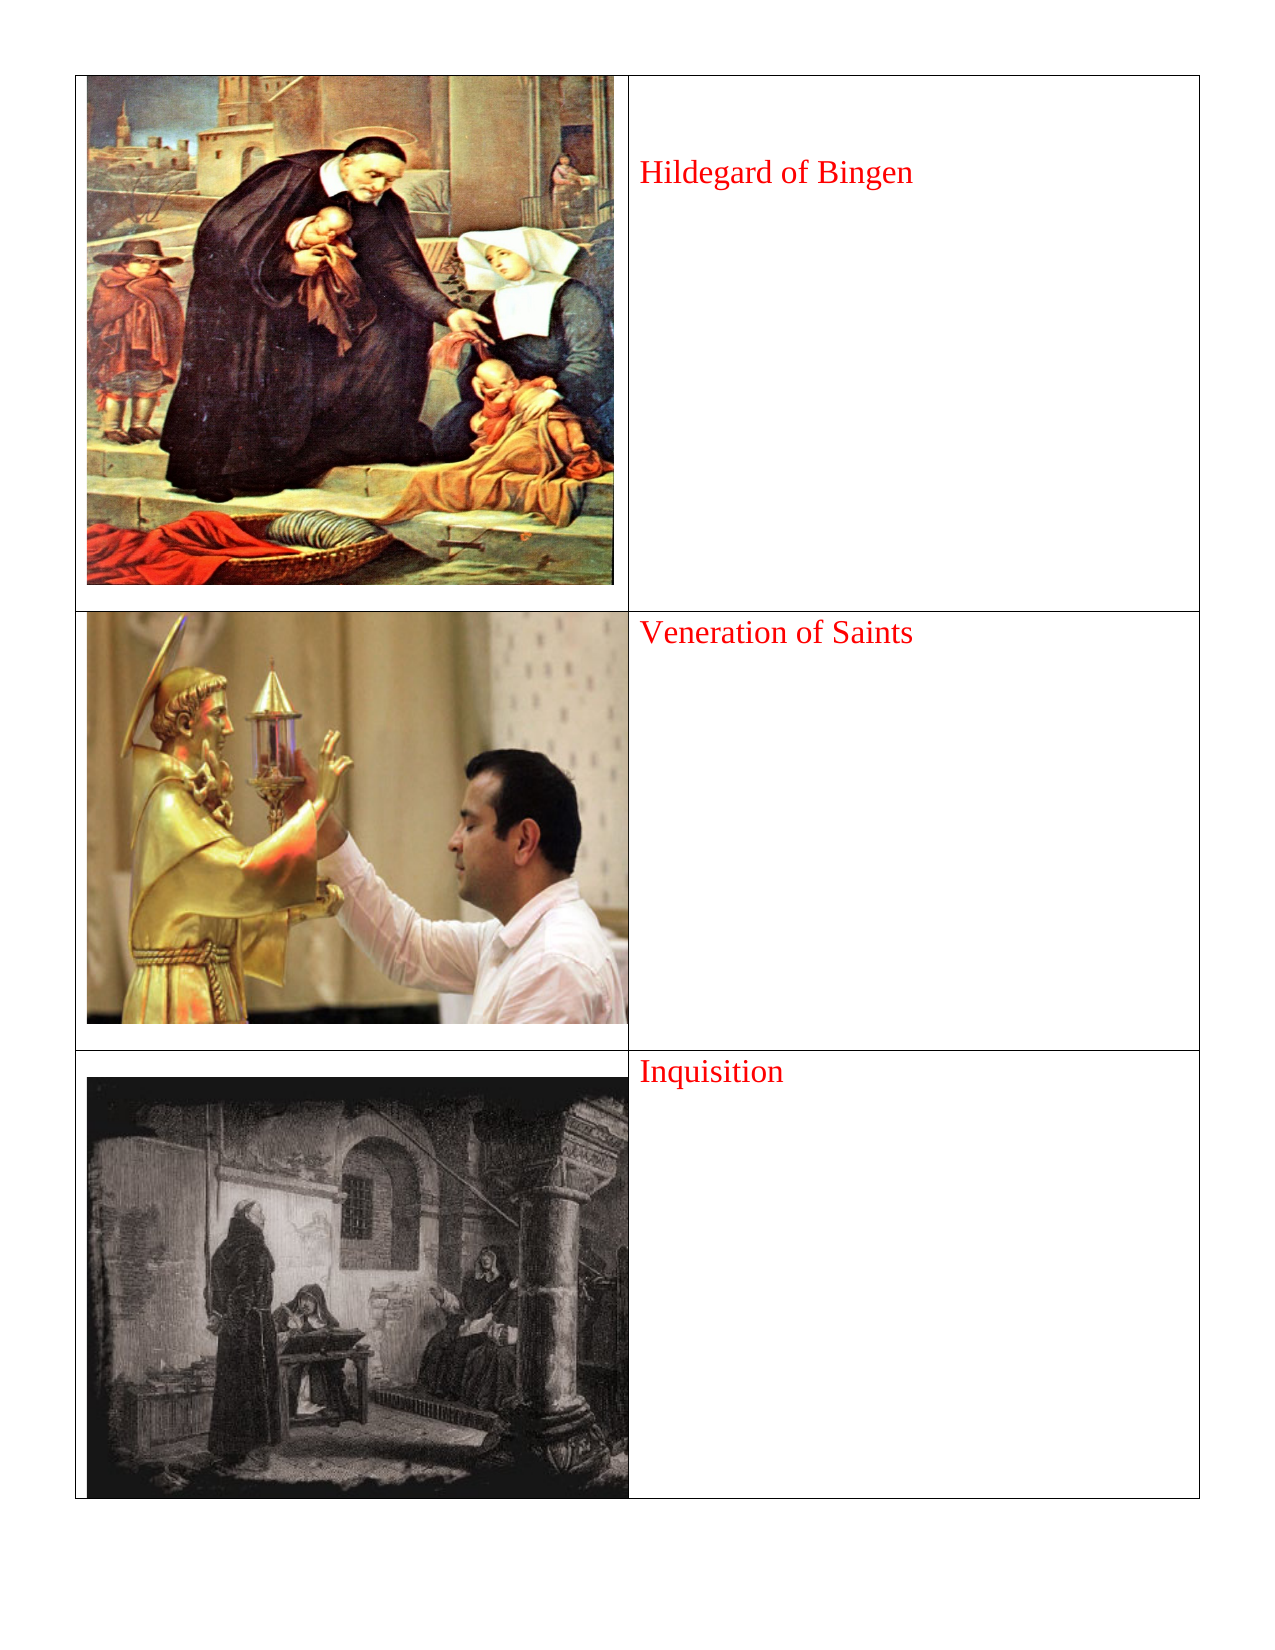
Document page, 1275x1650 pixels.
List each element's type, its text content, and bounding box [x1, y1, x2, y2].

picture [86, 76, 614, 585]
table_cell Inquisition [629, 1051, 1199, 1498]
table_cell Hildegard of Bingen [629, 76, 1199, 611]
table_cell [76, 76, 628, 611]
table_cell Veneration of Saints [629, 612, 1199, 1050]
table_cell [76, 1051, 628, 1498]
picture [86, 1077, 629, 1498]
picture [86, 612, 629, 1024]
table_cell [76, 612, 628, 1050]
